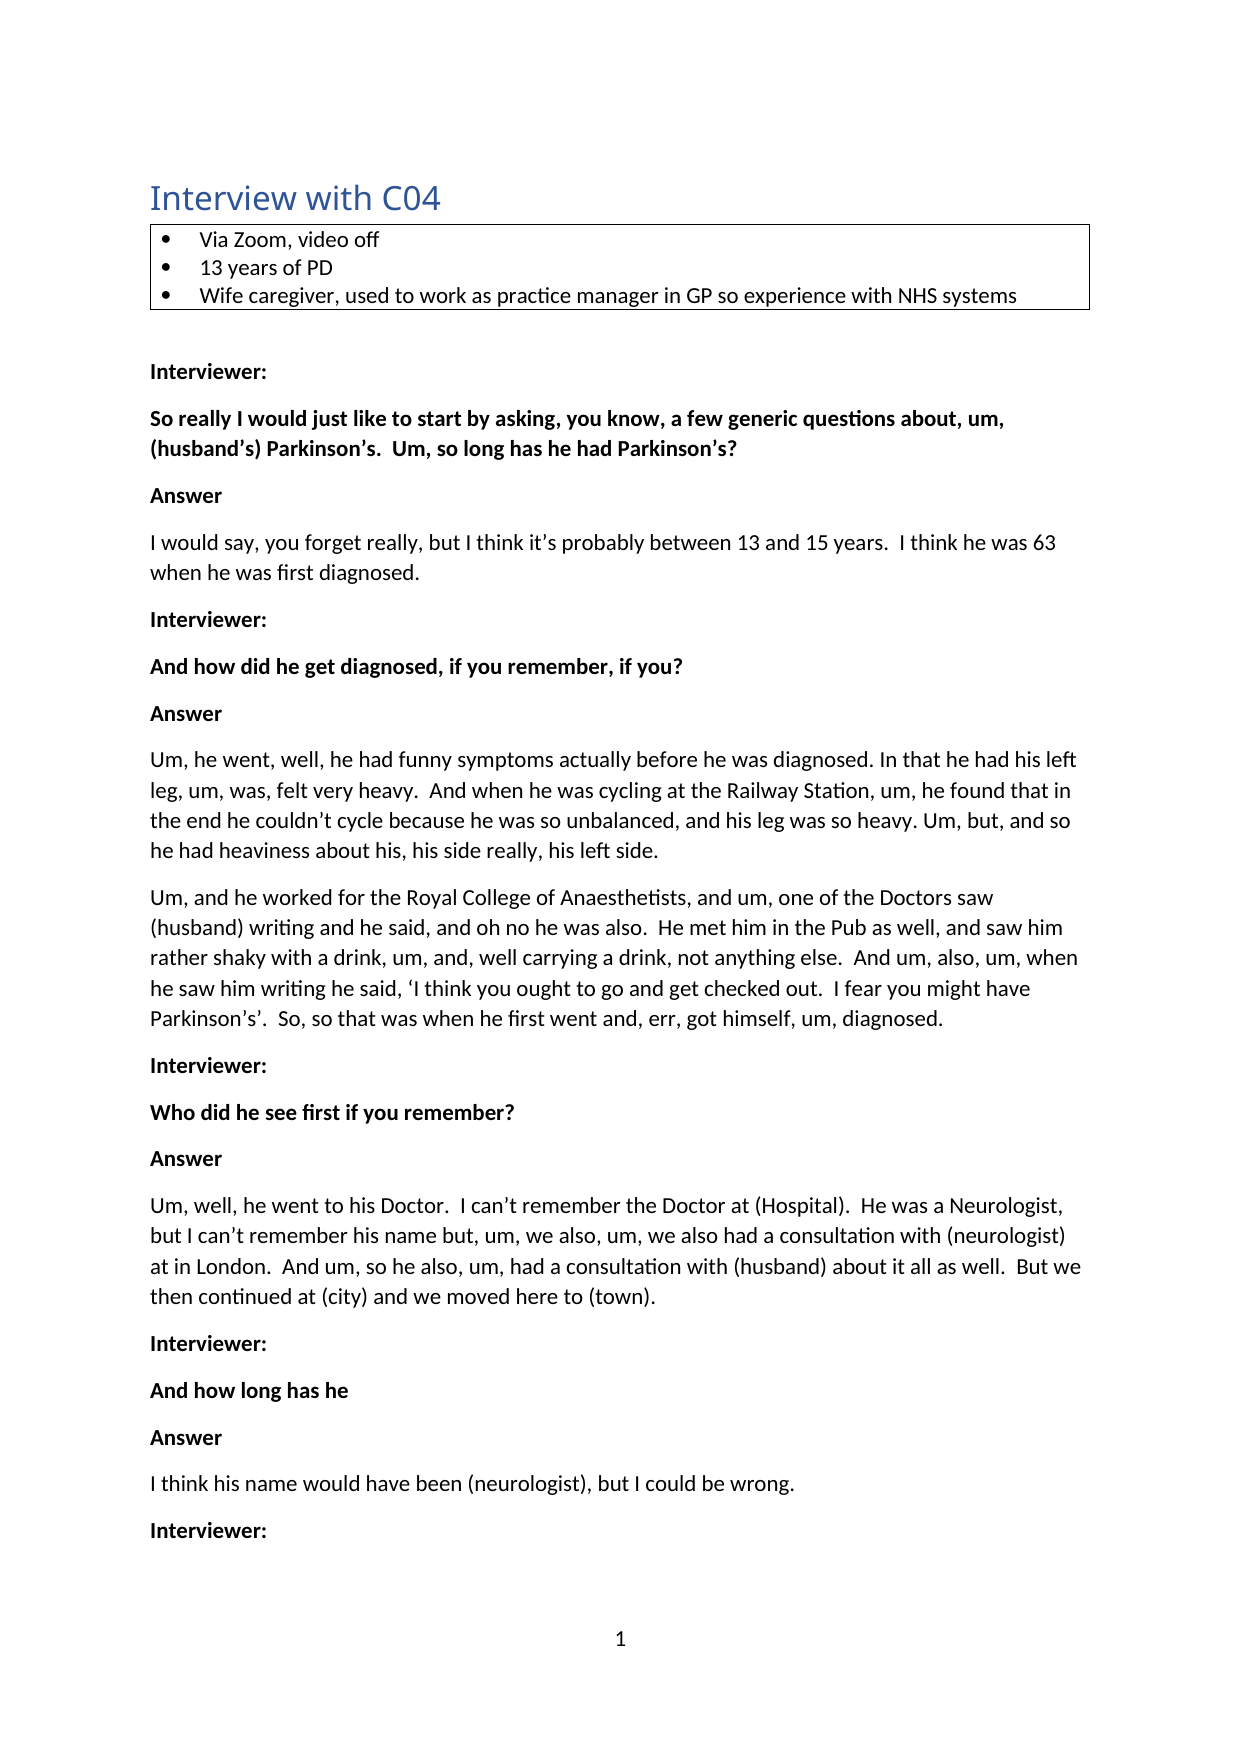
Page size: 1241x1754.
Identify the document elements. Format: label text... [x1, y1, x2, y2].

text Answer [150, 699, 1090, 727]
text I think his name would have been (neurologist), but I could be wrong. [150, 1469, 1090, 1497]
text Interviewer: [150, 1329, 1090, 1357]
text Interviewer: [150, 357, 1090, 385]
text So really I would just like to start by asking, you know, a few generic questions about, um, (husband’s) Parkinson’s. Um, so long has he had Parkinson’s? [150, 404, 1090, 462]
text Interviewer: [150, 1516, 1090, 1544]
text Answer [150, 1423, 1090, 1451]
text I would say, you forget really, but I think it’s probably between 13 and 15 years. I think he was 63 when he was first diagnosed. [150, 528, 1090, 586]
text Who did he see first if you remember? [150, 1098, 1090, 1126]
text And how did he get diagnosed, if you remember, if you? [150, 652, 1090, 680]
subtitle Interview with C04 [150, 175, 1090, 220]
text Interviewer: [150, 1051, 1090, 1079]
text Answer [150, 1144, 1090, 1172]
text Interviewer: [150, 605, 1090, 633]
text Um, and he worked for the Royal College of Anaesthetists, and um, one of the Doctors saw (husband) writing and he said, and oh no he was also. He met him in the Pub as well, and saw him rather shaky with a drink, um, and, well carrying a drink, not anything else. And um, also, um, when he saw him writing he said, ‘I think you ought to go and get checked out. I fear you might have Parkinson’s’. So, so that was when he first went and, err, got himself, um, diagnosed. [150, 883, 1090, 1032]
text Um, well, he went to his Doctor. I can’t remember the Doctor at (Hospital). He was a Neurologist, but I can’t remember his name but, um, we also, um, we also had a consultation with (neurologist) at in London. And um, so he also, um, had a consultation with (husband) about it all as well. But we then continued at (city) and we moved here to (town). [150, 1191, 1090, 1310]
text Um, he went, well, he had funny symptoms actually before he was diagnosed. In that he had his left leg, um, was, felt very heavy. And when he was cycling at the Railway Station, um, he found that in the end he couldn’t cycle because he was so unbalanced, and his leg was so heavy. Um, but, and so he had heaviness about his, his side really, his left side. [150, 746, 1090, 864]
text And how long has he [150, 1376, 1090, 1404]
table_header Via Zoom, video off 13 years of PD Wife caregiver, used to work as practice manager in GP so experience with NHS systems [151, 225, 1089, 309]
text Answer [150, 481, 1090, 509]
